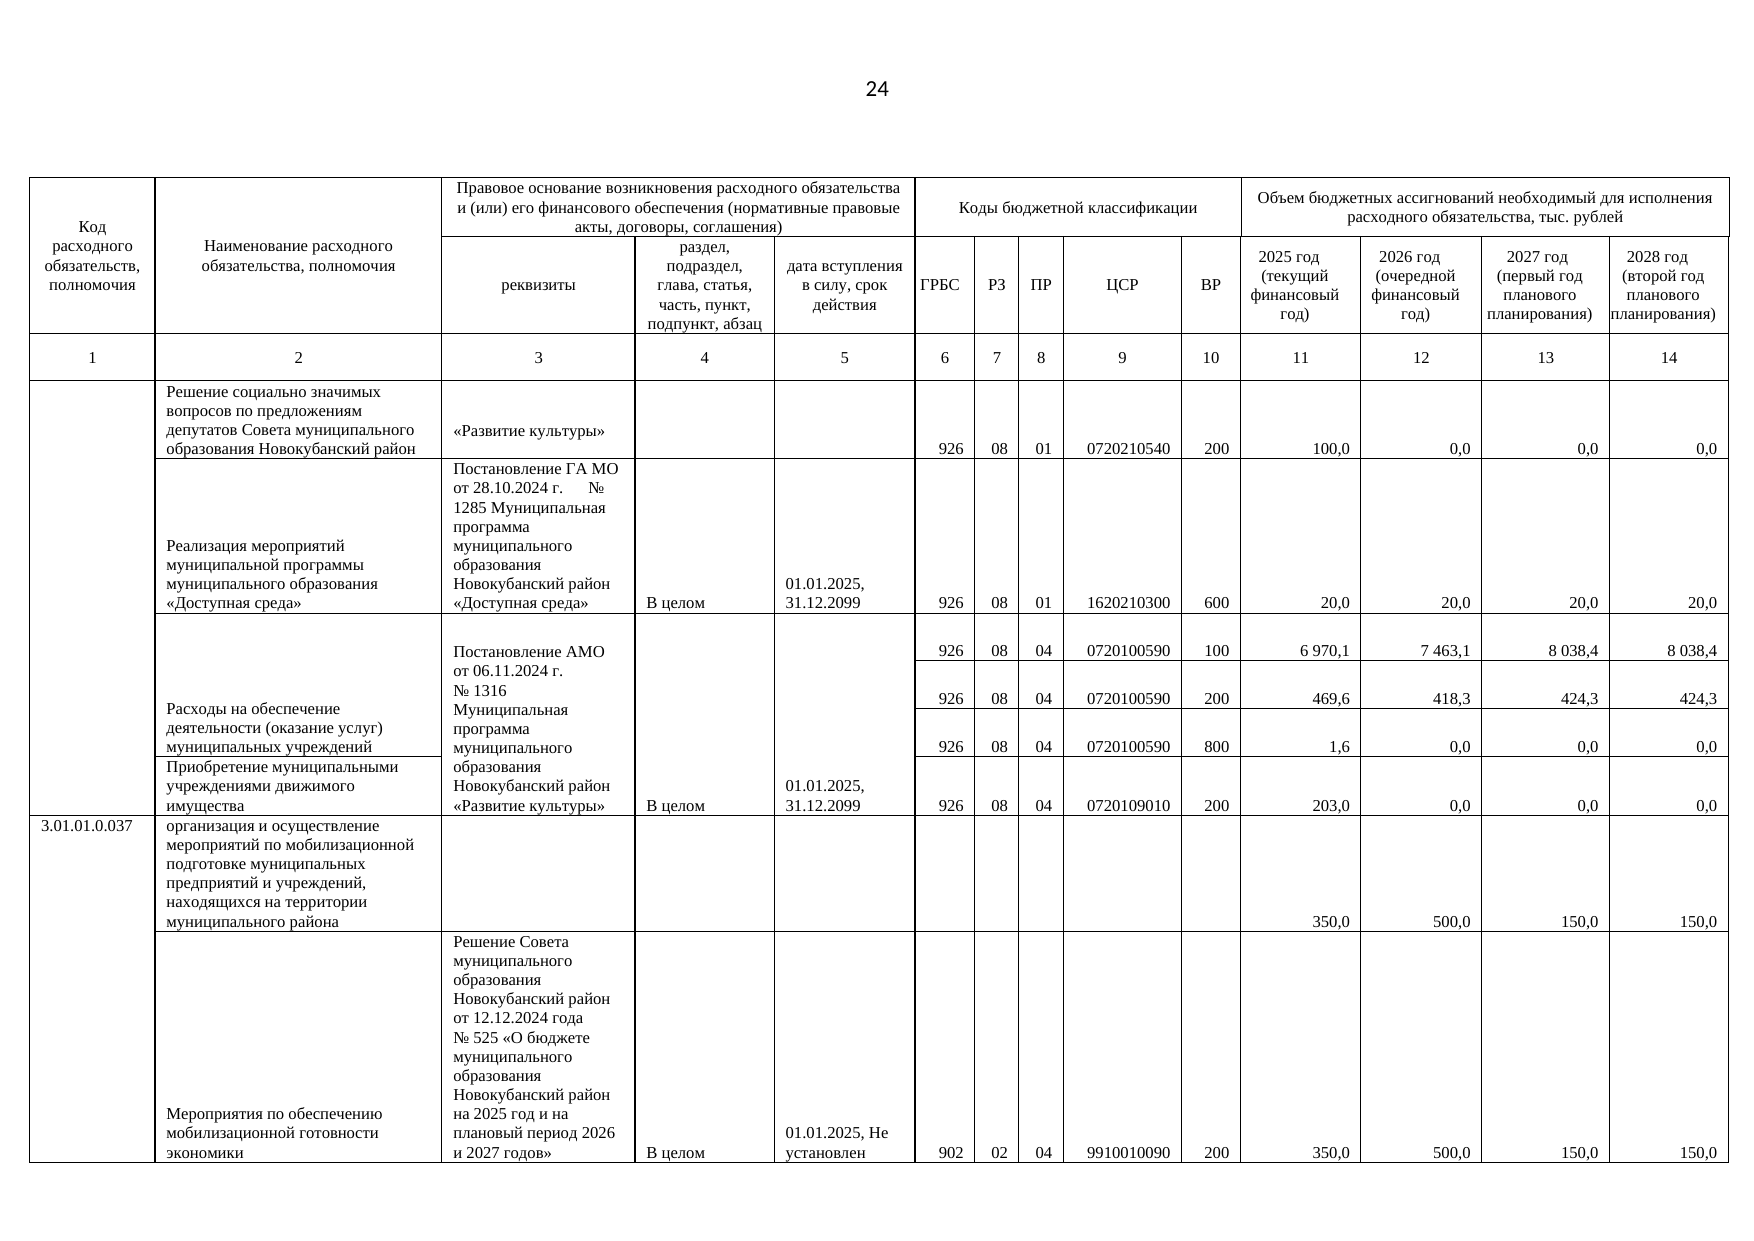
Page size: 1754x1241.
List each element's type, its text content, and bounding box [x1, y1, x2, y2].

table_cell 04 [1019, 709, 1063, 756]
table_cell [1019, 816, 1063, 931]
table_cell ПР [1019, 237, 1063, 333]
table_cell 2027 год (первый год планового планирования) [1482, 237, 1609, 333]
table_cell 3.01.01.0.037 [30, 816, 154, 1162]
table_cell раздел, подраздел, глава, статья, часть, пункт, подпункт, абзац [636, 237, 774, 333]
table_cell 01 [1019, 459, 1063, 612]
table_cell 150,0 [1482, 932, 1609, 1162]
table_cell 469,6 [1241, 661, 1360, 708]
table_cell 100,0 [1241, 381, 1360, 458]
table_cell 0720210540 [1064, 381, 1181, 458]
table_cell 926 [916, 709, 974, 756]
table_cell 0,0 [1482, 757, 1609, 814]
table_cell 01.01.2025, Не установлен [775, 932, 914, 1162]
table_cell 2026 год (очередной финансовый год) [1361, 237, 1481, 333]
table_cell 02 [975, 932, 1018, 1162]
table_cell 350,0 [1241, 816, 1360, 931]
table_cell 0720100590 [1064, 614, 1181, 660]
table_cell 08 [975, 709, 1018, 756]
table_cell 8 038,4 [1482, 614, 1609, 660]
table_cell Решение Совета муниципального образования Новокубанский район от 12.12.2024 года № 525 «О бюджете муниципального образования Новокубанский район на 2025 год и на плановый период 2026 и 2027 годов» [442, 932, 634, 1162]
table_cell 11 [1241, 334, 1360, 380]
table_cell 0,0 [1361, 709, 1481, 756]
table_cell 2028 год (второй год планового планирования) [1610, 237, 1728, 333]
table_cell Расходы на обеспечение деятельности (оказание услуг) муниципальных учреждений [156, 614, 441, 756]
table_cell 200 [1182, 757, 1240, 814]
table_cell 3 [442, 334, 634, 380]
table_cell 6 970,1 [1241, 614, 1360, 660]
table_cell В целом [636, 459, 774, 612]
table_header Объем бюджетных ассигнований необходимый для исполнения расходного обязательства, тыс. рублей [1242, 178, 1729, 236]
table_cell 20,0 [1361, 459, 1481, 612]
table_cell 2 [156, 334, 441, 380]
table_cell [1182, 816, 1240, 931]
table_cell 8 [1019, 334, 1063, 380]
table_cell 04 [1019, 757, 1063, 814]
table_cell [1064, 816, 1181, 931]
table_cell [916, 816, 974, 931]
table_cell Реализация мероприятий муниципальной программы муниципального образования «Доступная среда» [156, 459, 441, 612]
table_cell 04 [1019, 614, 1063, 660]
table_cell 926 [916, 459, 974, 612]
table_cell 926 [916, 757, 974, 814]
table_cell 6 [916, 334, 974, 380]
table_cell 1,6 [1241, 709, 1360, 756]
table_cell 2025 год (текущий финансовый год) [1241, 237, 1360, 333]
table_cell 5 [775, 334, 914, 380]
table_cell 902 [916, 932, 974, 1162]
table_cell 350,0 [1241, 932, 1360, 1162]
table_cell 0,0 [1482, 709, 1609, 756]
table_cell Мероприятия по обеспечению мобилизационной готовности экономики [156, 932, 441, 1162]
table_cell 08 [975, 661, 1018, 708]
table_cell 4 [636, 334, 774, 380]
table_cell 200 [1182, 381, 1240, 458]
table_cell 150,0 [1610, 932, 1728, 1162]
table_cell реквизиты [442, 237, 634, 333]
table_cell 150,0 [1610, 816, 1728, 931]
table_cell 08 [975, 459, 1018, 612]
table_cell В целом [636, 932, 774, 1162]
table_cell 01 [1019, 381, 1063, 458]
table_cell 600 [1182, 459, 1240, 612]
table_cell 0,0 [1361, 381, 1481, 458]
table_cell 9910010090 [1064, 932, 1181, 1162]
table_cell 12 [1361, 334, 1481, 380]
table_cell 926 [916, 661, 974, 708]
table_cell организация и осуществление мероприятий по мобилизационной подготовке муниципальных предприятий и учреждений, находящихся на территории муниципального района [156, 816, 441, 931]
table_cell 01.01.2025, 31.12.2099 [775, 614, 914, 814]
table_cell 926 [916, 381, 974, 458]
table_cell 14 [1610, 334, 1728, 380]
table_cell ВР [1182, 237, 1240, 333]
table_cell 424,3 [1482, 661, 1609, 708]
table_cell 500,0 [1361, 932, 1481, 1162]
table_cell [775, 816, 914, 931]
table_cell 08 [975, 757, 1018, 814]
table_cell ГРБС [916, 237, 974, 333]
table_cell Приобретение муниципальными учреждениями движимого имущества [156, 757, 441, 814]
table_cell [636, 816, 774, 931]
table_cell дата вступления в силу, срок действия [775, 237, 914, 333]
table_cell 0,0 [1361, 757, 1481, 814]
table_cell 926 [916, 614, 974, 660]
table_cell 04 [1019, 932, 1063, 1162]
table_cell Постановление ГА МО от 28.10.2024 г. № 1285 Муниципальная программа муниципального образования Новокубанский район «Доступная среда» [442, 459, 634, 612]
table_cell [975, 816, 1018, 931]
table_cell Постановление АМО от 06.11.2024 г. № 1316 Муниципальная программа муниципального образования Новокубанский район «Развитие культуры» [442, 614, 634, 814]
table_cell 20,0 [1482, 459, 1609, 612]
table_cell 0,0 [1610, 757, 1728, 814]
table_cell В целом [636, 614, 774, 814]
table_cell 7 [975, 334, 1018, 380]
table_cell РЗ [975, 237, 1018, 333]
table_cell 418,3 [1361, 661, 1481, 708]
table_cell 200 [1182, 932, 1240, 1162]
table_cell 100 [1182, 614, 1240, 660]
table_cell 13 [1482, 334, 1609, 380]
table_cell 9 [1064, 334, 1181, 380]
table_cell 0,0 [1610, 709, 1728, 756]
table_cell 10 [1182, 334, 1240, 380]
table_header Код расходного обязательств, полномочия [30, 178, 154, 333]
table_header Наименование расходного обязательства, полномочия [156, 178, 441, 333]
table_cell 7 463,1 [1361, 614, 1481, 660]
table_cell 01.01.2025, 31.12.2099 [775, 459, 914, 612]
table_cell 0720109010 [1064, 757, 1181, 814]
table_cell 150,0 [1482, 816, 1609, 931]
table_cell 0,0 [1610, 381, 1728, 458]
table_cell 0,0 [1482, 381, 1609, 458]
table_cell 08 [975, 614, 1018, 660]
table_cell ЦСР [1064, 237, 1181, 333]
table_cell 20,0 [1241, 459, 1360, 612]
table_cell 08 [975, 381, 1018, 458]
table_cell 424,3 [1610, 661, 1728, 708]
table_cell 203,0 [1241, 757, 1360, 814]
table_cell 8 038,4 [1610, 614, 1728, 660]
table_header Коды бюджетной классификации [916, 178, 1241, 236]
table_cell [442, 816, 634, 931]
table_cell 500,0 [1361, 816, 1481, 931]
table_cell 04 [1019, 661, 1063, 708]
table_header Правовое основание возникновения расходного обязательства и (или) его финансового обеспечения (нормативные правовые акты, договоры, соглашения) [442, 178, 914, 236]
table_cell 200 [1182, 661, 1240, 708]
table_cell 1 [30, 334, 154, 380]
table_cell 1620210300 [1064, 459, 1181, 612]
table_cell 20,0 [1610, 459, 1728, 612]
table_cell Решение социально значимых вопросов по предложениям депутатов Совета муниципального образования Новокубанский район [156, 381, 441, 458]
table_cell 0720100590 [1064, 709, 1181, 756]
table_cell 0720100590 [1064, 661, 1181, 708]
table_cell 800 [1182, 709, 1240, 756]
